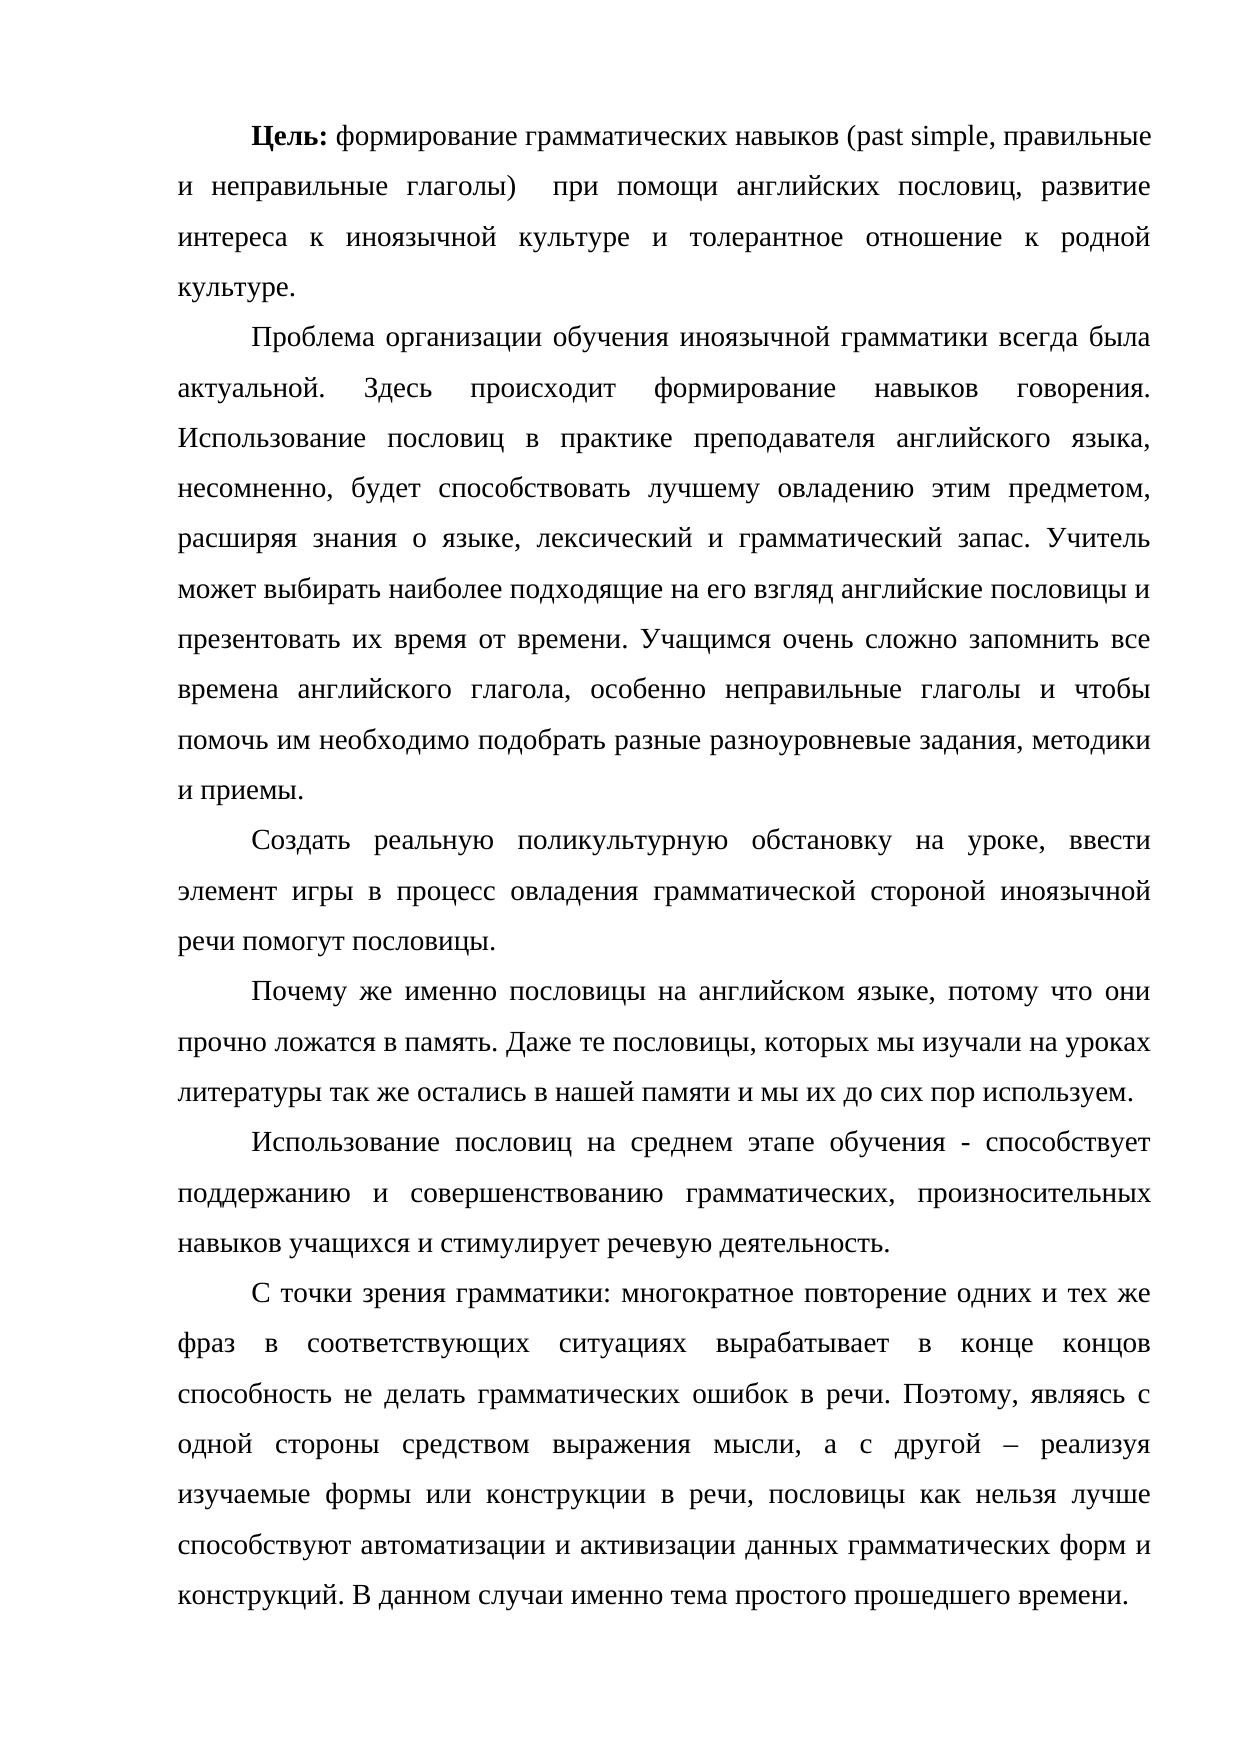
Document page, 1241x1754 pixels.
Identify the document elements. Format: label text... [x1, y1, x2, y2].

text Цель: формирование грамматических навыков (past simple, правильные и неправильные глаголы) при помощи английских пословиц, развитие интереса к иноязычной культуре и толерантное отношение к родной культуре. [177, 118, 1152, 303]
text Проблема организации обучения иноязычной грамматики всегда была актуальной. Здесь происходит формирование навыков говорения. Использование пословиц в практике преподавателя английского языка, несомненно, будет способствовать лучшему овладению этим предметом, расширяя знания о языке, лексический и грамматический запас. Учитель может выбирать наиболее подходящие на его взгляд английские пословицы и презентовать их время от времени. Учащимся очень сложно запомнить все времена английского глагола, особенно неправильные глаголы и чтобы помочь им необходимо подобрать разные разноуровневые задания, методики и приемы. [177, 319, 1152, 806]
text С точки зрения грамматики: многократное повторение одних и тех же фраз в соответствующих ситуациях вырабатывает в конце концов способность не делать грамматических ошибок в речи. Поэтому, являясь с одной стороны средством выражения мысли, а с другой – реализуя изучаемые формы или конструкции в речи, пословицы как нельзя лучше способствуют автоматизации и активизации данных грамматических форм и конструкций. В данном случаи именно тема простого прошедшего времени. [177, 1275, 1152, 1611]
text Почему же именно пословицы на английском языке, потому что они прочно ложатся в память. Даже те пословицы, которых мы изучали на уроках литературы так же остались в нашей памяти и мы их до сих пор используем. [177, 973, 1152, 1108]
text Создать реальную поликультурную обстановку на уроке, ввести элемент игры в процесс овладения грамматической стороной иноязычной речи помогут пословицы. [177, 822, 1152, 957]
text Использование пословиц на среднем этапе обучения - способствует поддержанию и совершенствованию грамматических, произносительных навыков учащихся и стимулирует речевую деятельность. [177, 1124, 1152, 1258]
